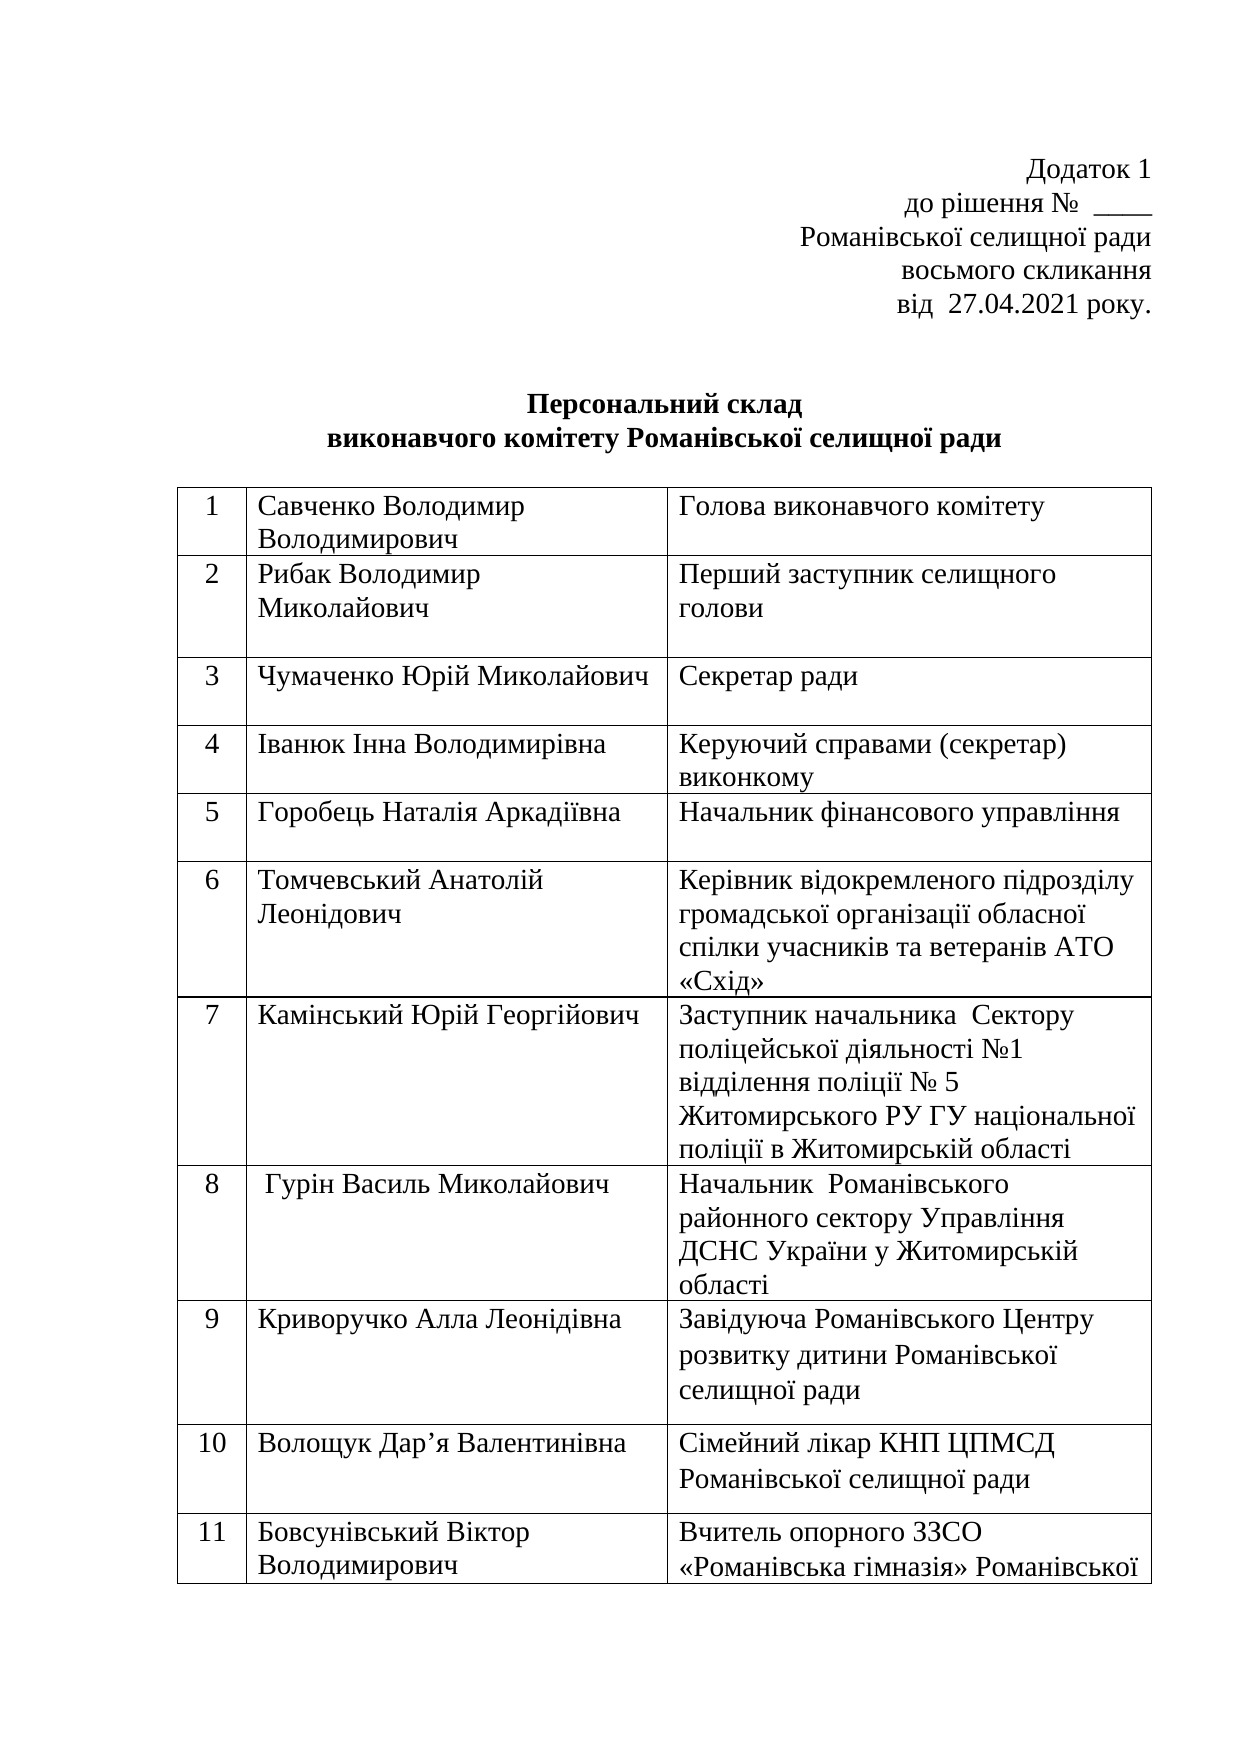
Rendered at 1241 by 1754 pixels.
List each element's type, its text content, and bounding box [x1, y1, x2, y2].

table_cell 7 [178, 998, 246, 1165]
text виконавчого комітету Романівської селищної ради [177, 420, 1152, 453]
text до рішення № ____ [177, 185, 1152, 219]
table_cell 10 [178, 1425, 246, 1513]
table_cell Керуючий справами (секретар) виконкому [668, 726, 1151, 793]
table_cell Волощук Дар’я Валентинівна [247, 1425, 667, 1513]
table_cell Перший заступник селищного голови [668, 556, 1151, 657]
table_cell 8 [178, 1166, 246, 1300]
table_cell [668, 1514, 1151, 1583]
table_cell Начальник фінансового управління [668, 794, 1151, 861]
table_cell 3 [178, 658, 246, 725]
table_cell 2 [178, 556, 246, 657]
table_cell 4 [178, 726, 246, 793]
table_cell 6 [178, 862, 246, 996]
table_cell Томчевський Анатолій Леонідович [247, 862, 667, 996]
table_header Голова виконавчого комітету [668, 488, 1151, 555]
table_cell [247, 1514, 667, 1583]
table_header 1 [178, 488, 246, 555]
table_cell Гурін Василь Миколайович [247, 1166, 667, 1300]
table_header Савченко Володимир Володимирович [247, 488, 667, 555]
table_cell Чумаченко Юрій Миколайович [247, 658, 667, 725]
text Додаток 1 [177, 152, 1152, 185]
table_cell Сімейний лікар КНП ЦПМСД Романівської селищної ради [668, 1425, 1151, 1513]
table_cell Іванюк Інна Володимирівна [247, 726, 667, 793]
text від 27.04.2021 року. [177, 286, 1152, 319]
table_cell Начальник Романівського районного сектору Управління ДСНС України у Житомирській області [668, 1166, 1151, 1300]
table_cell Камінський Юрій Георгійович [247, 998, 667, 1165]
text восьмого скликання [177, 252, 1152, 286]
table_cell Криворучко Алла Леонідівна [247, 1301, 667, 1424]
table_cell Керівник відокремленого підрозділу громадської організації обласної спілки учасників та ветеранів АТО «Схід» [668, 862, 1151, 996]
table_cell Заступник начальника Сектору поліцейської діяльності №1 відділення поліції № 5 Житомирського РУ ГУ національної поліції в Житомирській області [668, 998, 1151, 1165]
table_cell Секретар ради [668, 658, 1151, 725]
text Романівської селищної ради [177, 219, 1152, 252]
table_cell Рибак Володимир Миколайович [247, 556, 667, 657]
text Персональний склад [177, 386, 1152, 420]
table_cell Завідуюча Романівського Центру розвитку дитини Романівської селищної ради [668, 1301, 1151, 1424]
table_cell 11 [178, 1514, 246, 1583]
table_cell Горобець Наталія Аркадіївна [247, 794, 667, 861]
table_cell 9 [178, 1301, 246, 1424]
table_cell 5 [178, 794, 246, 861]
